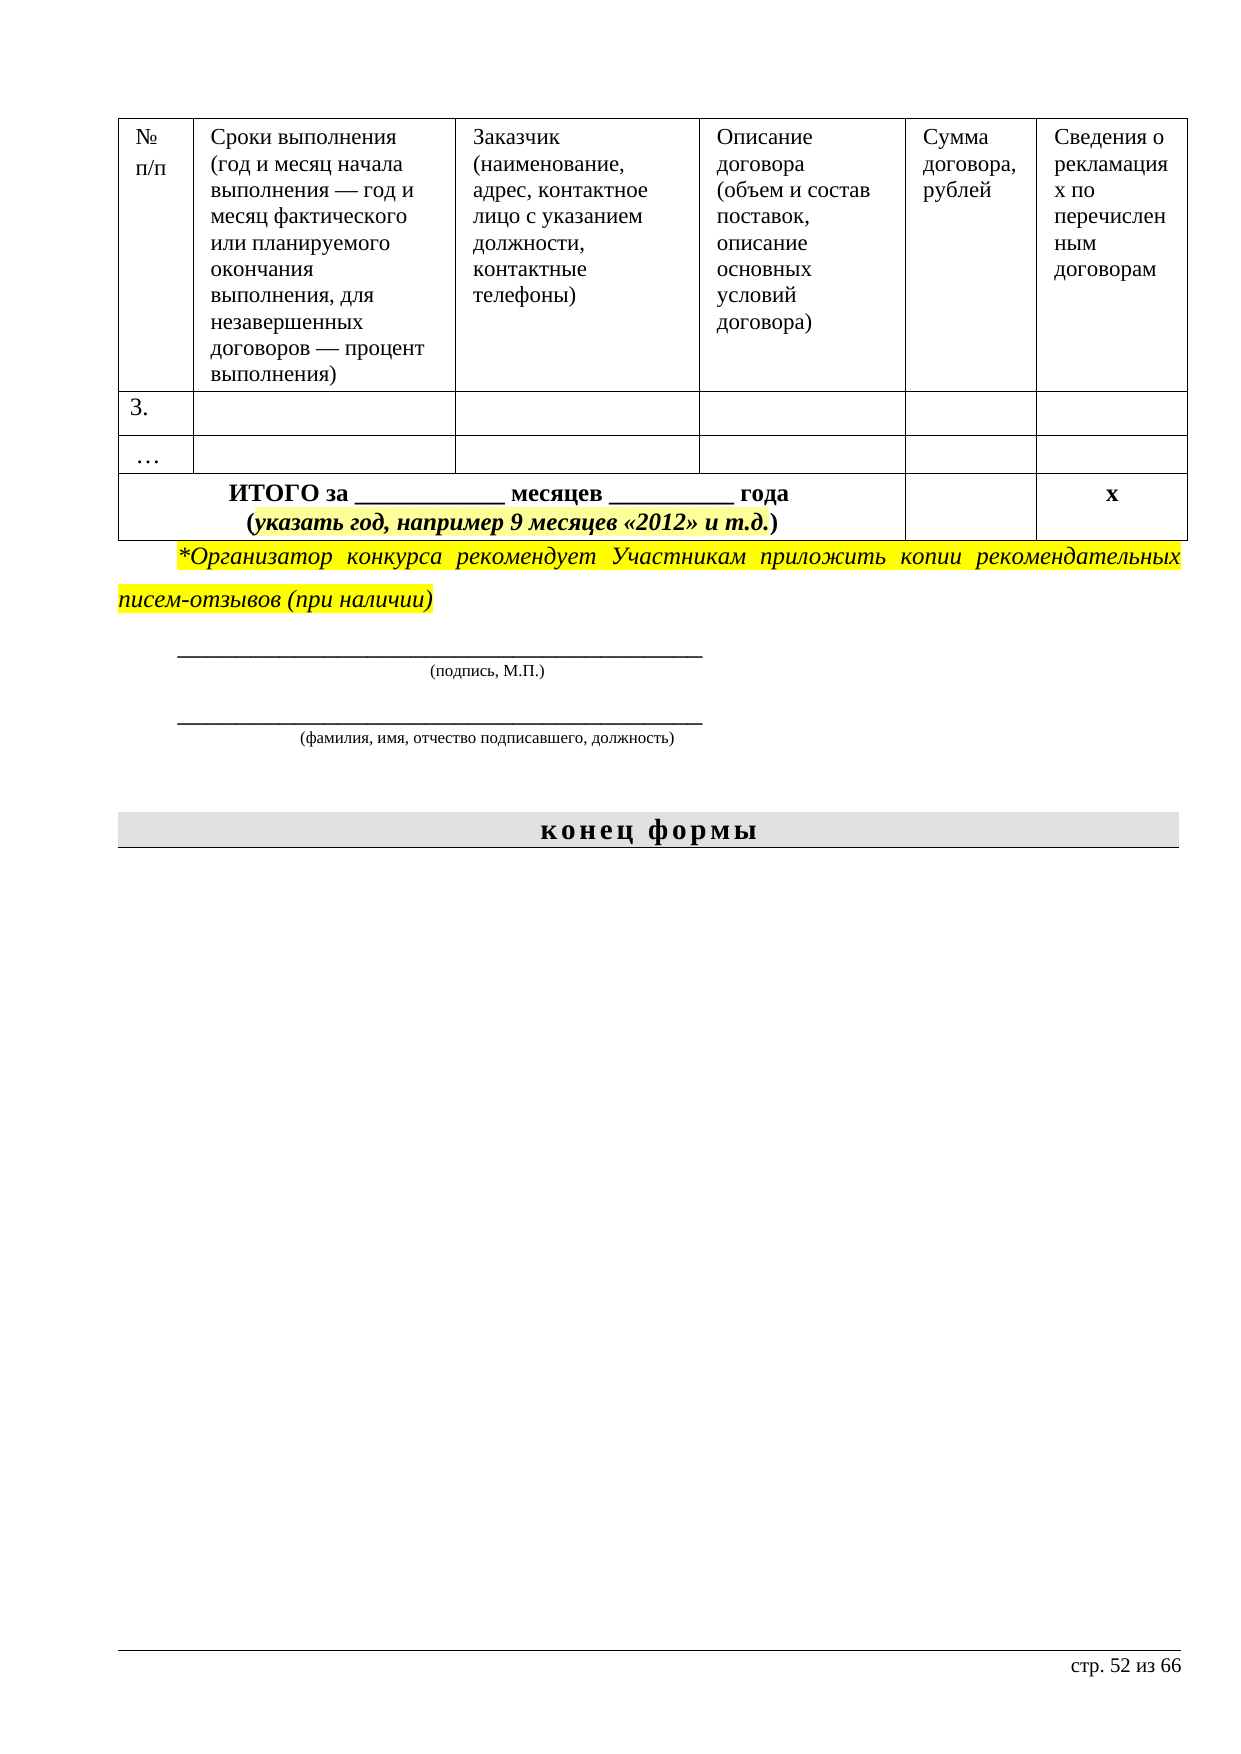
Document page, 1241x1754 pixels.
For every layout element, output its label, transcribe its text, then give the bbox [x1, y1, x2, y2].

table_cell [456, 436, 699, 473]
table_header Сроки выполнения (год и месяц начала выполнения — год и месяц фактического или планируемого окончания выполнения, для незавершенных договоров — процент выполнения) [194, 119, 455, 391]
table_cell [700, 392, 905, 435]
table_header Сведения о рекламациях по перечисленным договорам [1037, 119, 1187, 391]
table_header Заказчик (наименование, адрес, контактное лицо с указанием должности, контактные телефоны) [456, 119, 699, 391]
text (фамилия, имя, отчество подписавшего, должность) [118, 728, 797, 762]
text ____________________________________ [118, 627, 1181, 661]
table_header Сумма договора, рублей [906, 119, 1036, 391]
table_cell [1037, 436, 1187, 473]
table_header № п/п [119, 119, 193, 391]
table_cell … [119, 436, 193, 473]
text *Организатор конкурса рекомендует Участникам приложить копии рекомендательных писем-отзывов (при наличии) [118, 541, 1181, 613]
table_cell [1037, 392, 1187, 435]
table_header Описание договора (объем и состав поставок, описание основных условий договора) [700, 119, 905, 391]
table_cell [906, 392, 1036, 435]
table_cell [906, 474, 1036, 540]
table_cell ИТОГО за ____________ месяцев __________ года (указать год, например 9 месяцев «2012» и т.д.) [119, 474, 905, 540]
table_cell [456, 392, 699, 435]
table_cell х [1037, 474, 1187, 540]
table_cell [194, 436, 455, 473]
text ____________________________________ [118, 694, 1181, 728]
table_cell [906, 436, 1036, 473]
text (подпись, М.П.) [118, 661, 797, 694]
table_cell [119, 392, 193, 435]
text конец формы [118, 812, 1179, 847]
table_cell [700, 436, 905, 473]
table_cell [194, 392, 455, 435]
